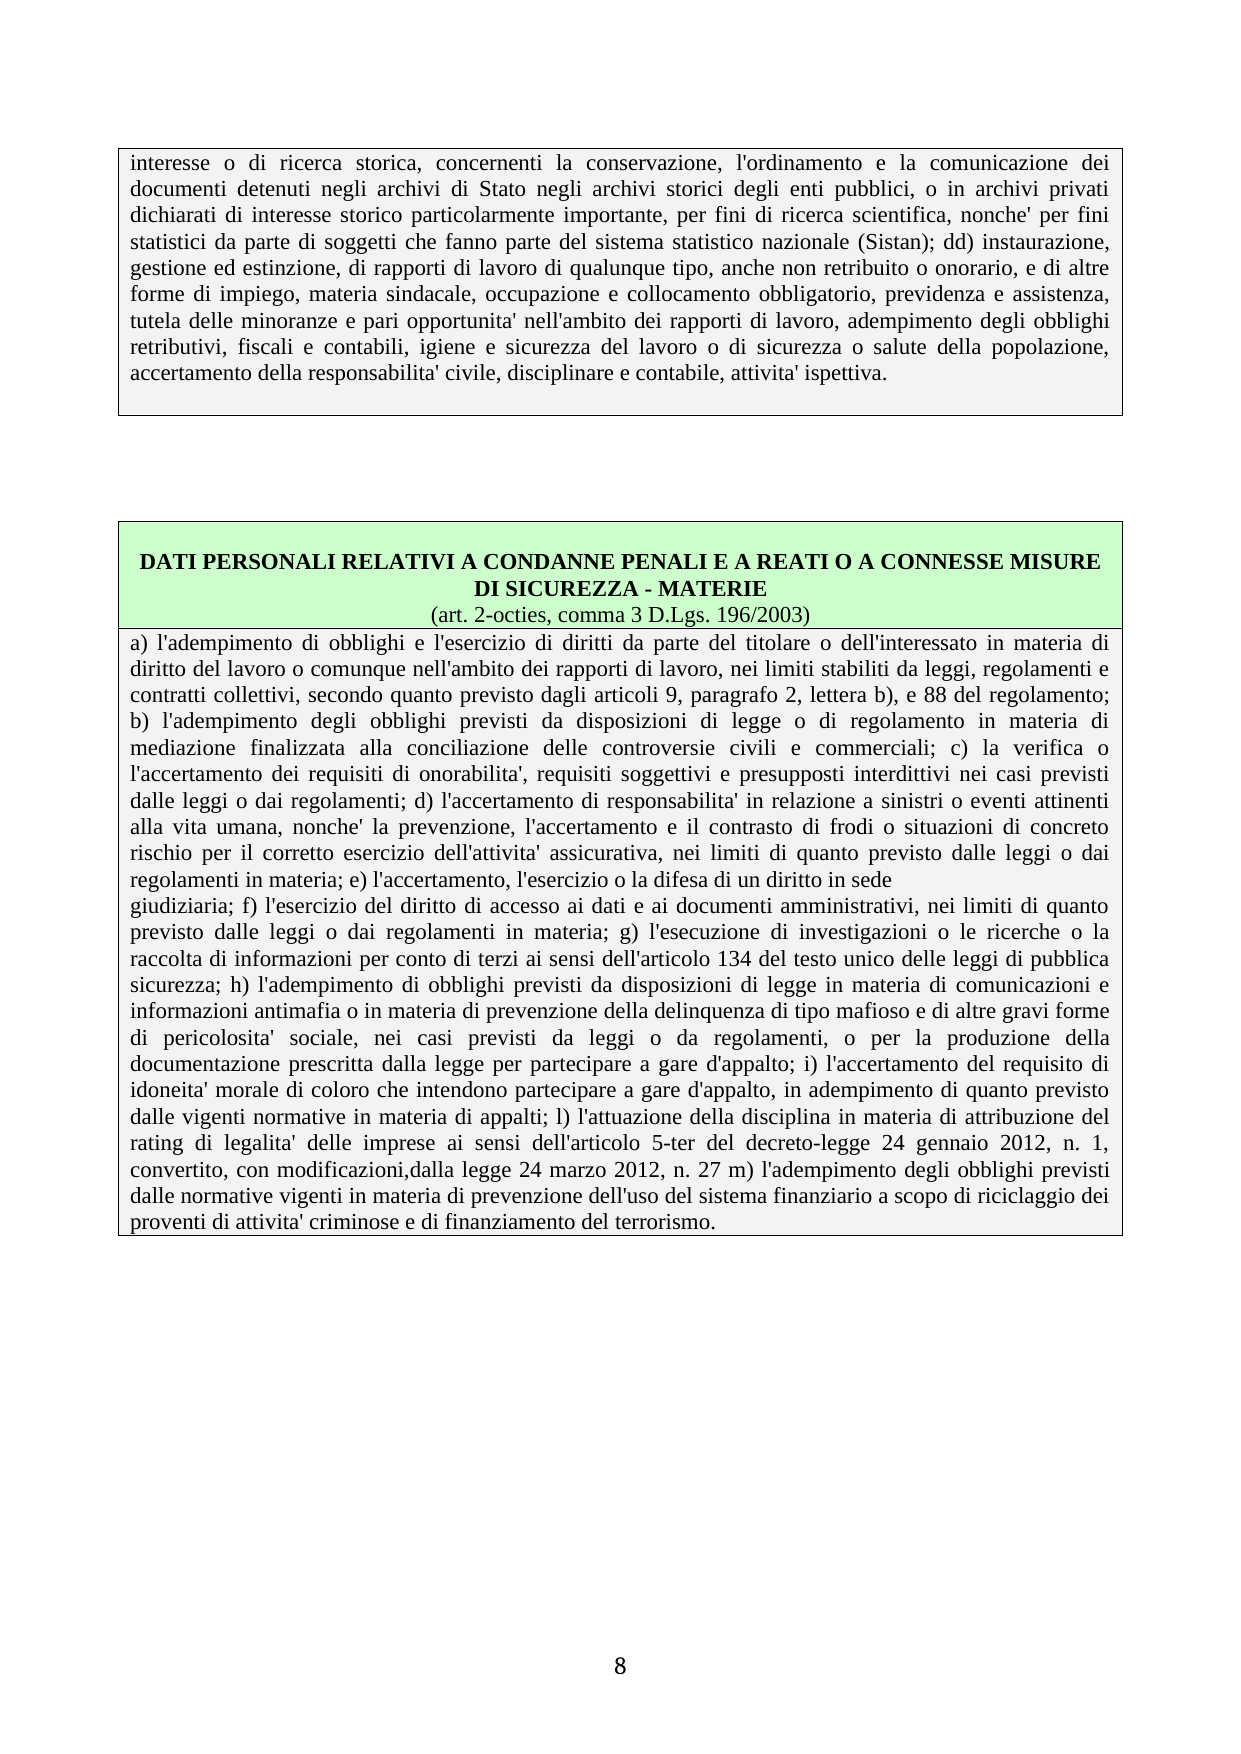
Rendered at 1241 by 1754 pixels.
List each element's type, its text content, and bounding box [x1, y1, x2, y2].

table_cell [119, 149, 1122, 414]
table_cell a) l'adempimento di obblighi e l'esercizio di diritti da parte del titolare o dell'interessato in materia di diritto del lavoro o comunque nell'ambito dei rapporti di lavoro, nei limiti stabiliti da leggi, regolamenti e contratti collettivi, secondo quanto previsto dagli articoli 9, paragrafo 2, lettera b), e 88 del regolamento; b) l'adempimento degli obblighi previsti da disposizioni di legge o di regolamento in materia di mediazione finalizzata alla conciliazione delle controversie civili e commerciali; c) la verifica o l'accertamento dei requisiti di onorabilita', requisiti soggettivi e presupposti interdittivi nei casi previsti dalle leggi o dai regolamenti; d) l'accertamento di responsabilita' in relazione a sinistri o eventi attinenti alla vita umana, nonche' la prevenzione, l'accertamento e il contrasto di frodi o situazioni di concreto rischio per il corretto esercizio dell'attivita' assicurativa, nei limiti di quanto previsto dalle leggi o dai regolamenti in materia; e) l'accertamento, l'esercizio o la difesa di un diritto in sede giudiziaria; f) l'esercizio del diritto di accesso ai dati e ai documenti amministrativi, nei limiti di quanto previsto dalle leggi o dai regolamenti in materia; g) l'esecuzione di investigazioni o le ricerche o la raccolta di informazioni per conto di terzi ai sensi dell'articolo 134 del testo unico delle leggi di pubblica sicurezza; h) l'adempimento di obblighi previsti da disposizioni di legge in materia di comunicazioni e informazioni antimafia o in materia di prevenzione della delinquenza di tipo mafioso e di altre gravi forme di pericolosita' sociale, nei casi previsti da leggi o da regolamenti, o per la produzione della documentazione prescritta dalla legge per partecipare a gare d'appalto; i) l'accertamento del requisito di idoneita' morale di coloro che intendono partecipare a gare d'appalto, in adempimento di quanto previsto dalle vigenti normative in materia di appalti; l) l'attuazione della disciplina in materia di attribuzione del rating di legalita' delle imprese ai sensi dell'articolo 5-ter del decreto-legge 24 gennaio 2012, n. 1, convertito, con modificazioni,dalla legge 24 marzo 2012, n. 27 m) l'adempimento degli obblighi previsti dalle normative vigenti in materia di prevenzione dell'uso del sistema finanziario a scopo di riciclaggio dei proventi di attivita' criminose e di finanziamento del terrorismo. [119, 629, 1122, 1235]
table_header DATI PERSONALI RELATIVI A CONDANNE PENALI E A REATI O A CONNESSE MISURE DI SICUREZZA - MATERIE (art. 2-octies, comma 3 D.Lgs. 196/2003) [119, 522, 1122, 627]
